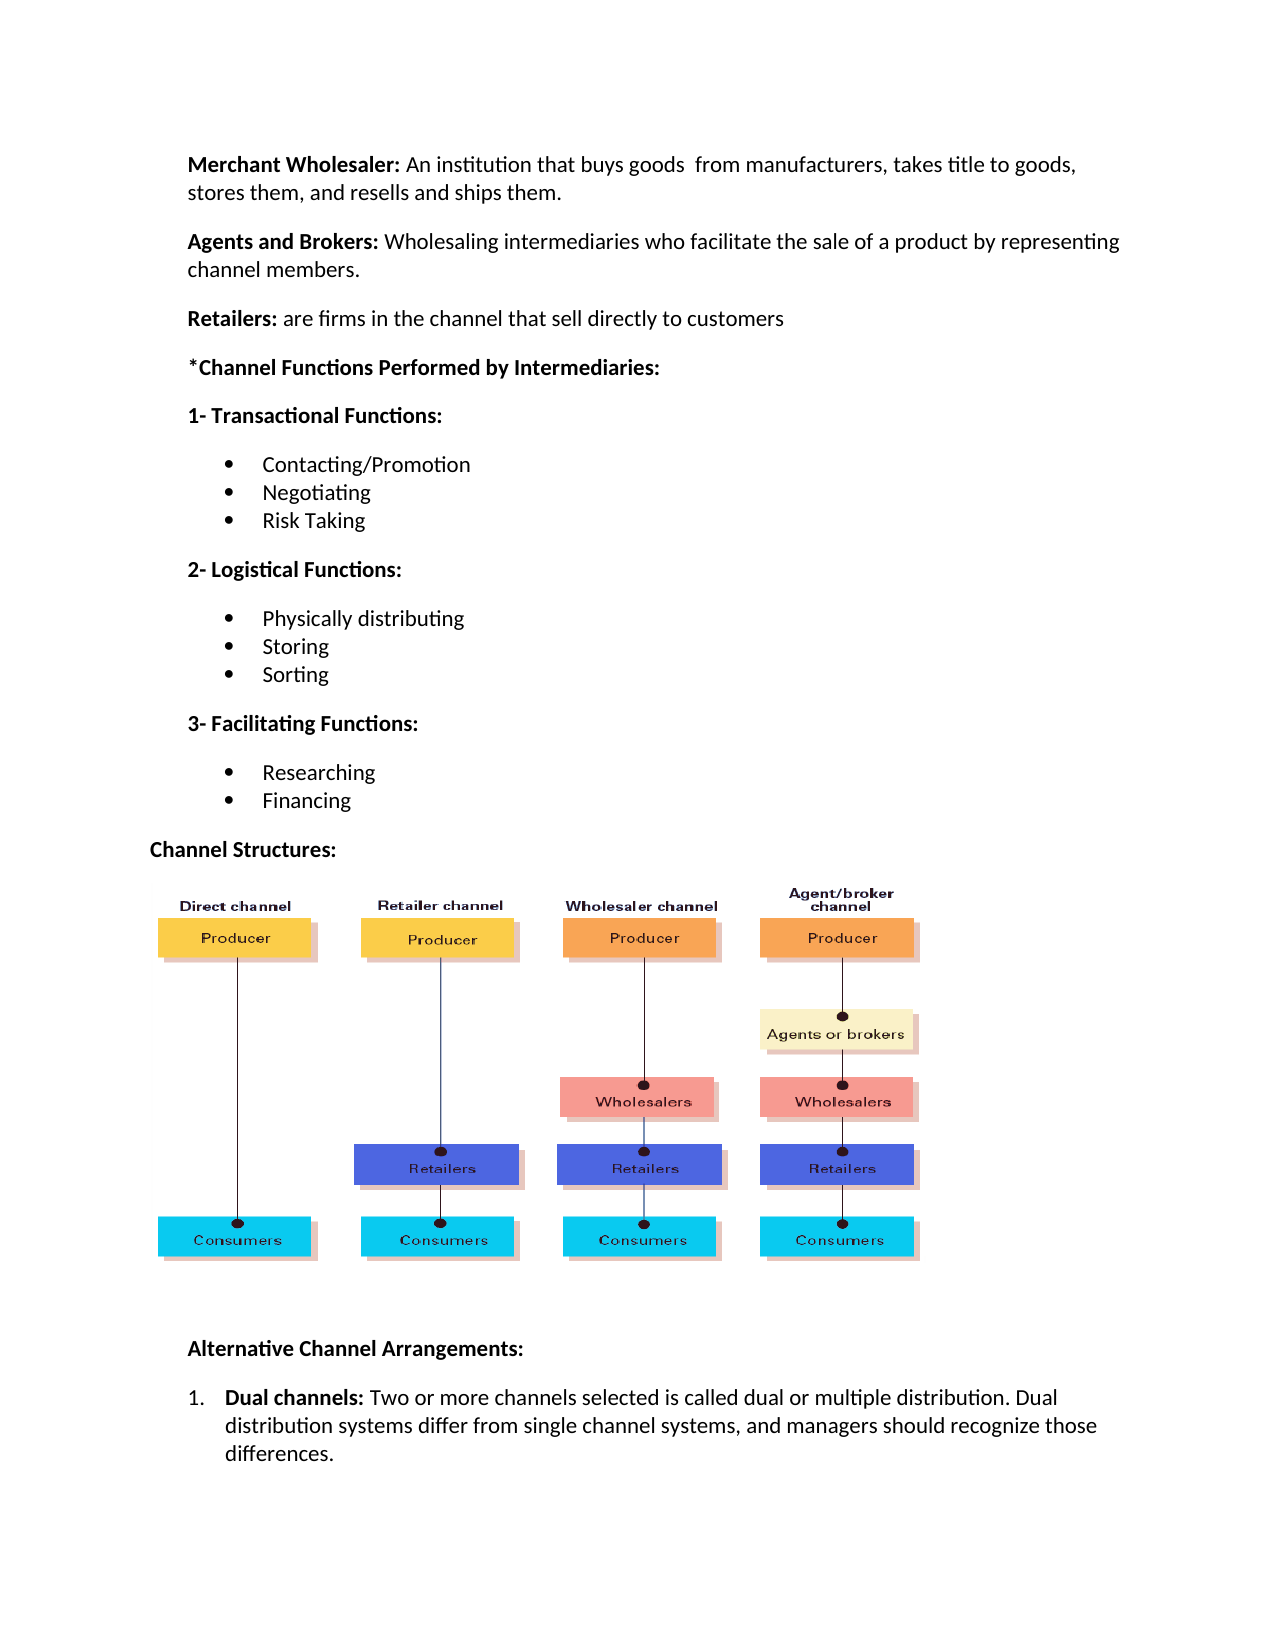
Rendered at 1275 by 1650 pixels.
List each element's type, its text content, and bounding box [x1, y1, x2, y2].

text Retailers: are firms in the channel that sell directly to customers [187, 304, 1125, 332]
list Researching [225, 758, 1125, 786]
list Physically distributing [225, 604, 1125, 632]
text *Channel Functions Performed by Intermediaries: [187, 353, 1125, 381]
list Storing [225, 632, 1125, 660]
text Alternative Channel Arrangements: [187, 1334, 1125, 1363]
list Negotiating [225, 478, 1125, 506]
text Merchant Wholesaler: An institution that buys goods from manufacturers, takes title to goods, stores them, and resells and ships them. [187, 150, 1125, 206]
text 2- Logistical Functions: [187, 555, 1125, 583]
list Financing [225, 786, 1125, 814]
list Contacting/Promotion [225, 450, 1125, 478]
list Risk Taking [225, 506, 1125, 534]
text Agents and Brokers: Wholesaling intermediaries who facilitate the sale of a product by representing channel members. [187, 227, 1125, 283]
picture [150, 883, 926, 1265]
text Channel Structures: [150, 835, 1125, 863]
list Dual channels: Two or more channels selected is called dual or multiple distribution. Dual distribution systems differ from single channel systems, and managers should recognize those differences. [187, 1383, 1125, 1467]
list Sorting [225, 660, 1125, 688]
text 3- Facilitating Functions: [187, 709, 1125, 737]
text 1- Transactional Functions: [187, 401, 1125, 429]
